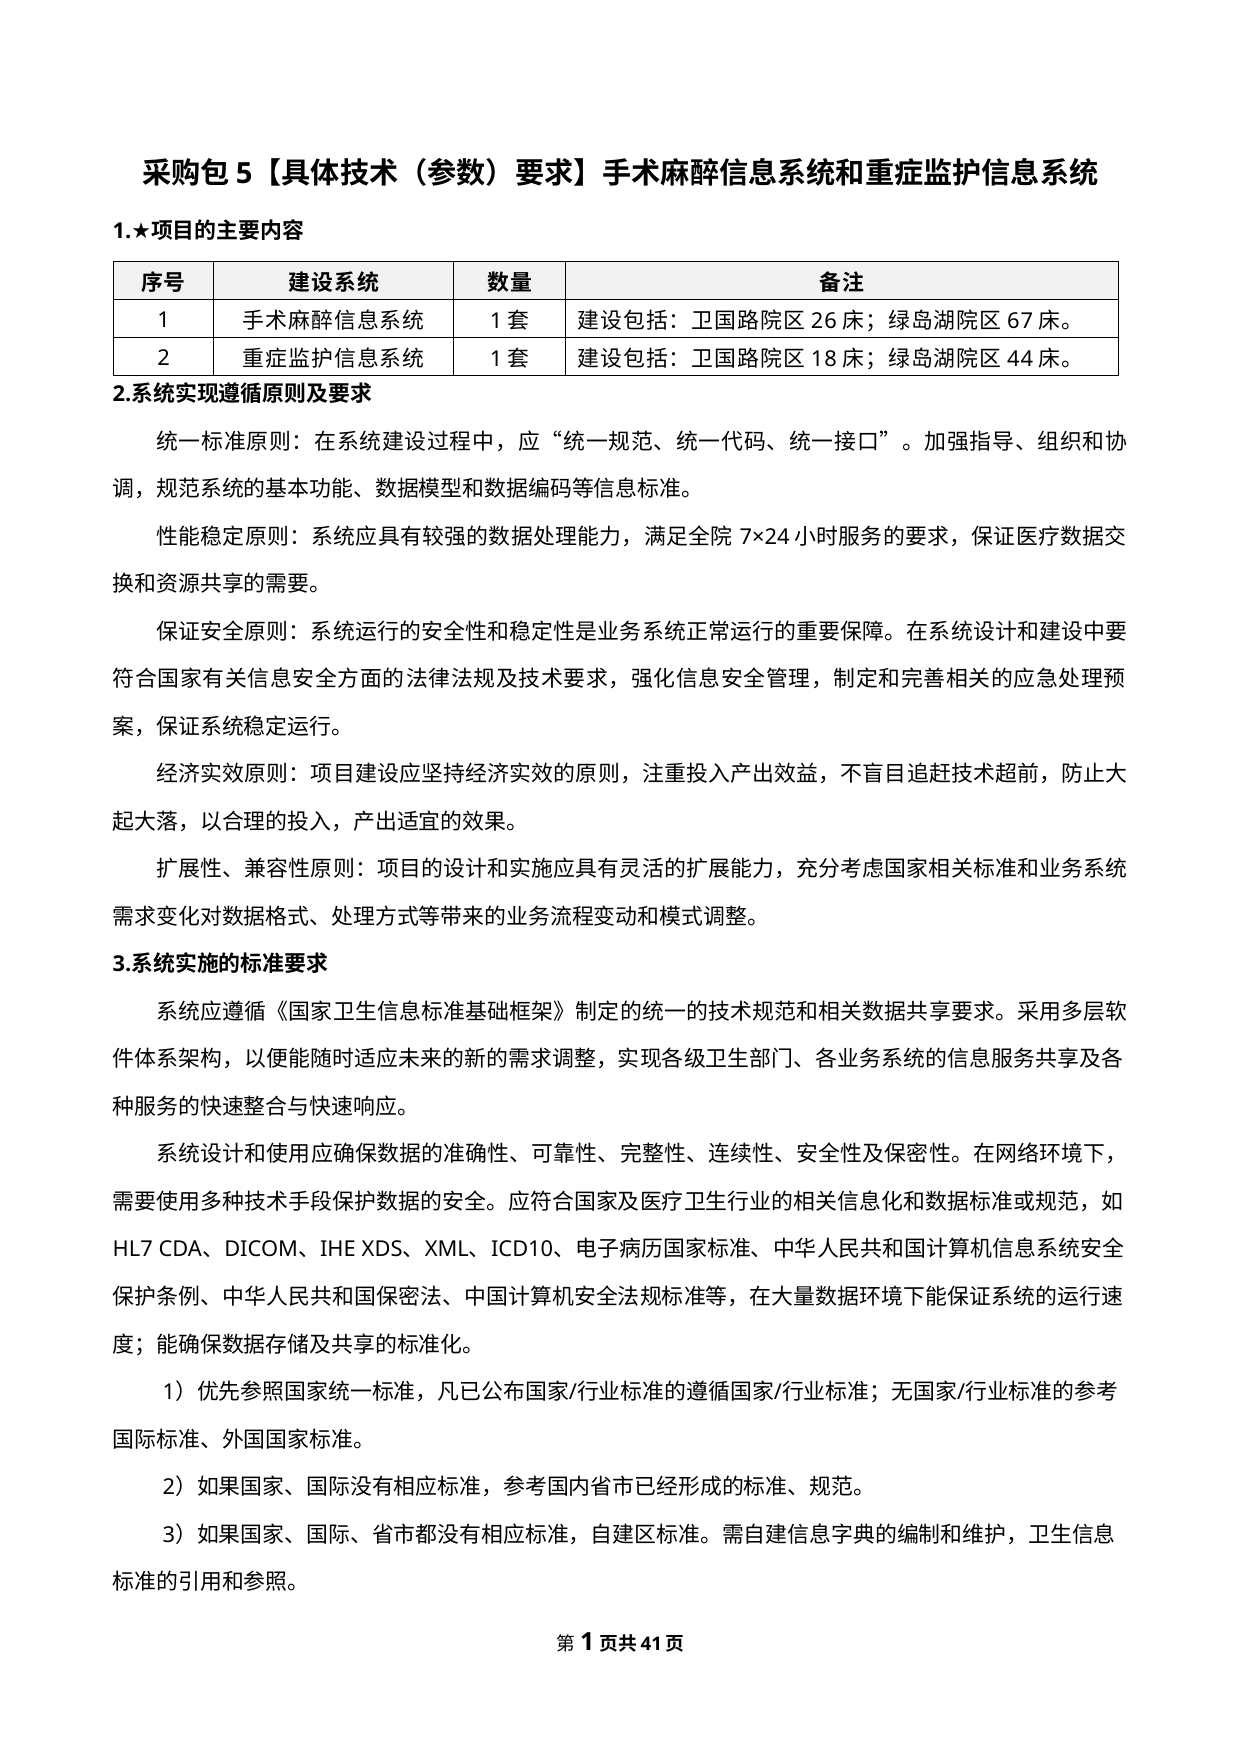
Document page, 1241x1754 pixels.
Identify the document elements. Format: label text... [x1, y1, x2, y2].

text 性能稳定原则：系统应具有较强的数据处理能力，满足全院7×24小时服务的要求，保证医疗数据交换和资源共享的需要。 [112, 519, 1128, 598]
table_header 数量 [454, 262, 565, 299]
table_cell 1套 [454, 338, 565, 375]
text 扩展性、兼容性原则：项目的设计和实施应具有灵活的扩展能力，充分考虑国家相关标准和业务系统需求变化对数据格式、处理方式等带来的业务流程变动和模式调整。 [112, 851, 1128, 931]
table_cell 手术麻醉信息系统 [214, 300, 453, 337]
table_header 建设系统 [214, 262, 453, 299]
subtitle 2.系统实现遵循原则及要求 [112, 376, 1128, 408]
list 如果国家、国际、省市都没有相应标准，自建区标准。需自建信息字典的编制和维护，卫生信息标准的引用和参照。 [112, 1517, 1128, 1596]
table_cell 重症监护信息系统 [214, 338, 453, 375]
text 保证安全原则：系统运行的安全性和稳定性是业务系统正常运行的重要保障。在系统设计和建设中要符合国家有关信息安全方面的法律法规及技术要求，强化信息安全管理，制定和完善相关的应急处理预案，保证系统稳定运行。 [112, 614, 1128, 741]
table_header 序号 [114, 262, 213, 299]
table_cell 2 [114, 338, 213, 375]
text 系统设计和使用应确保数据的准确性、可靠性、完整性、连续性、安全性及保密性。在网络环境下，需要使用多种技术手段保护数据的安全。应符合国家及医疗卫生行业的相关信息化和数据标准或规范，如HL7 CDA、DICOM、IHE XDS、XML、ICD10、电子病历国家标准、中华人民共和国计算机信息系统安全保护条例、中华人民共和国保密法、中国计算机安全法规标准等，在大量数据环境下能保证系统的运行速度；能确保数据存储及共享的标准化。 [112, 1136, 1128, 1358]
subtitle 3.系统实施的标准要求 [112, 946, 1128, 978]
table_cell 建设包括：卫国路院区18床；绿岛湖院区44床。 [566, 338, 1118, 375]
list 优先参照国家统一标准，凡已公布国家/行业标准的遵循国家/行业标准；无国家/行业标准的参考国际标准、外国国家标准。 [112, 1374, 1128, 1453]
table_cell 1套 [454, 300, 565, 337]
subtitle 采购包5【具体技术（参数）要求】手术麻醉信息系统和重症监护信息系统 [112, 150, 1128, 192]
table_cell 1 [114, 300, 213, 337]
table_header 备注 [566, 262, 1118, 299]
table_cell 建设包括：卫国路院区26床；绿岛湖院区67床。 [566, 300, 1118, 337]
list 如果国家、国际没有相应标准，参考国内省市已经形成的标准、规范。 [112, 1469, 1128, 1501]
text 统一标准原则：在系统建设过程中，应“统一规范、统一代码、统一接口”。加强指导、组织和协调，规范系统的基本功能、数据模型和数据编码等信息标准。 [112, 424, 1128, 503]
text 经济实效原则：项目建设应坚持经济实效的原则，注重投入产出效益，不盲目追赶技术超前，防止大起大落，以合理的投入，产出适宜的效果。 [112, 756, 1128, 836]
subtitle 1.★项目的主要内容 [112, 213, 1128, 245]
text 系统应遵循《国家卫生信息标准基础框架》制定的统一的技术规范和相关数据共享要求。采用多层软件体系架构，以便能随时适应未来的新的需求调整，实现各级卫生部门、各业务系统的信息服务共享及各种服务的快速整合与快速响应。 [112, 994, 1128, 1121]
